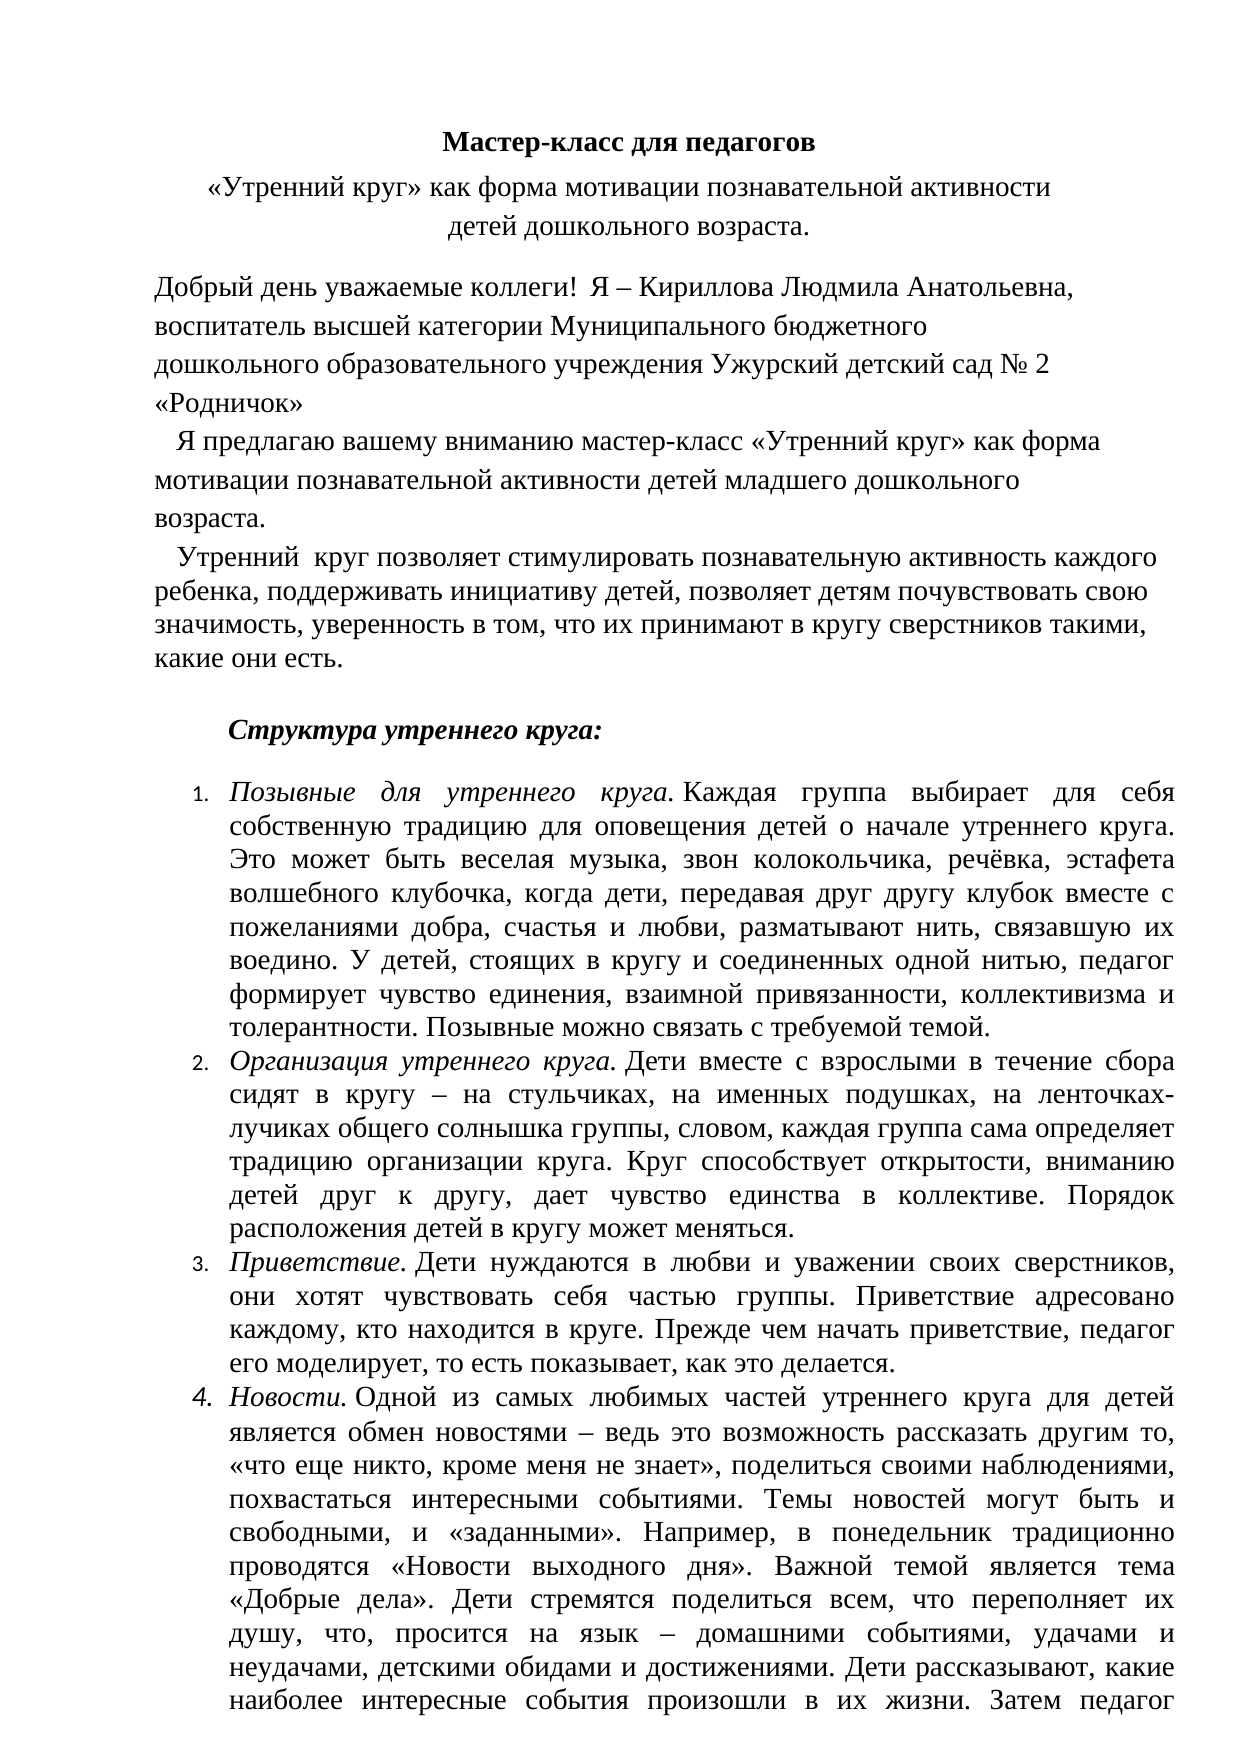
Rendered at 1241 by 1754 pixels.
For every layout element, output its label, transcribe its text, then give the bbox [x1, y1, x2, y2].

list Организация утреннего круга. Дети вместе с взрослыми в течение сбора сидят в кругу – на стульчиках, на именных подушках, на ленточках-лучиках общего солнышка группы, словом, каждая группа сама определяет традицию организации круга. Круг способствует открытости, вниманию детей друг к другу, дает чувство единства в коллективе. Порядок расположения детей в кругу может меняться. [192, 1043, 1176, 1244]
text Утренний круг позволяет стимулировать познавательную активность каждого ребенка, поддерживать инициативу детей, позволяет детям почувствовать свою значимость, уверенность в том, что их принимают в кругу сверстников такими, какие они есть. [154, 539, 1176, 673]
text Добрый день уважаемые коллеги! Я – Кириллова Людмила Анатольевна, воспитатель высшей категории Муниципального бюджетного дошкольного образовательного учреждения Ужурский детский сад № 2 «Родничок» [154, 269, 1081, 418]
text «Утренний круг» как форма мотивации познавательной активности детей дошкольного возраста. [177, 169, 1081, 241]
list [191, 1378, 1176, 1716]
text Я предлагаю вашему вниманию мастер-класс «Утренний круг» как форма [154, 423, 1176, 457]
list Позывные для утреннего круга. Каждая группа выбирает для себя собственную традицию для оповещения детей о начале утреннего круга. Это может быть веселая музыка, звон колокольчика, речёвка, эстафета волшебного клубочка, когда дети, передавая друг другу клубок вместе с пожеланиями добра, счастья и любви, разматывают нить, связавшую их воедино. У детей, стоящих в кругу и соединенных одной нитью, педагог формирует чувство единения, взаимной привязанности, коллективизма и толерантности. Позывные можно связать с требуемой темой. [192, 774, 1176, 1043]
text Мастер-класс для педагогов [177, 124, 1081, 157]
text мотивации познавательной активности детей младшего дошкольного возраста. [154, 462, 1081, 534]
list Приветствие. Дети нуждаются в любви и уважении своих сверстников, они хотят чувствовать себя частью группы. Приветствие адресовано каждому, кто находится в круге. Прежде чем начать приветствие, педагог его моделирует, то есть показывает, как это делается. [192, 1244, 1176, 1378]
text Структура утреннего круга: [154, 712, 1176, 745]
